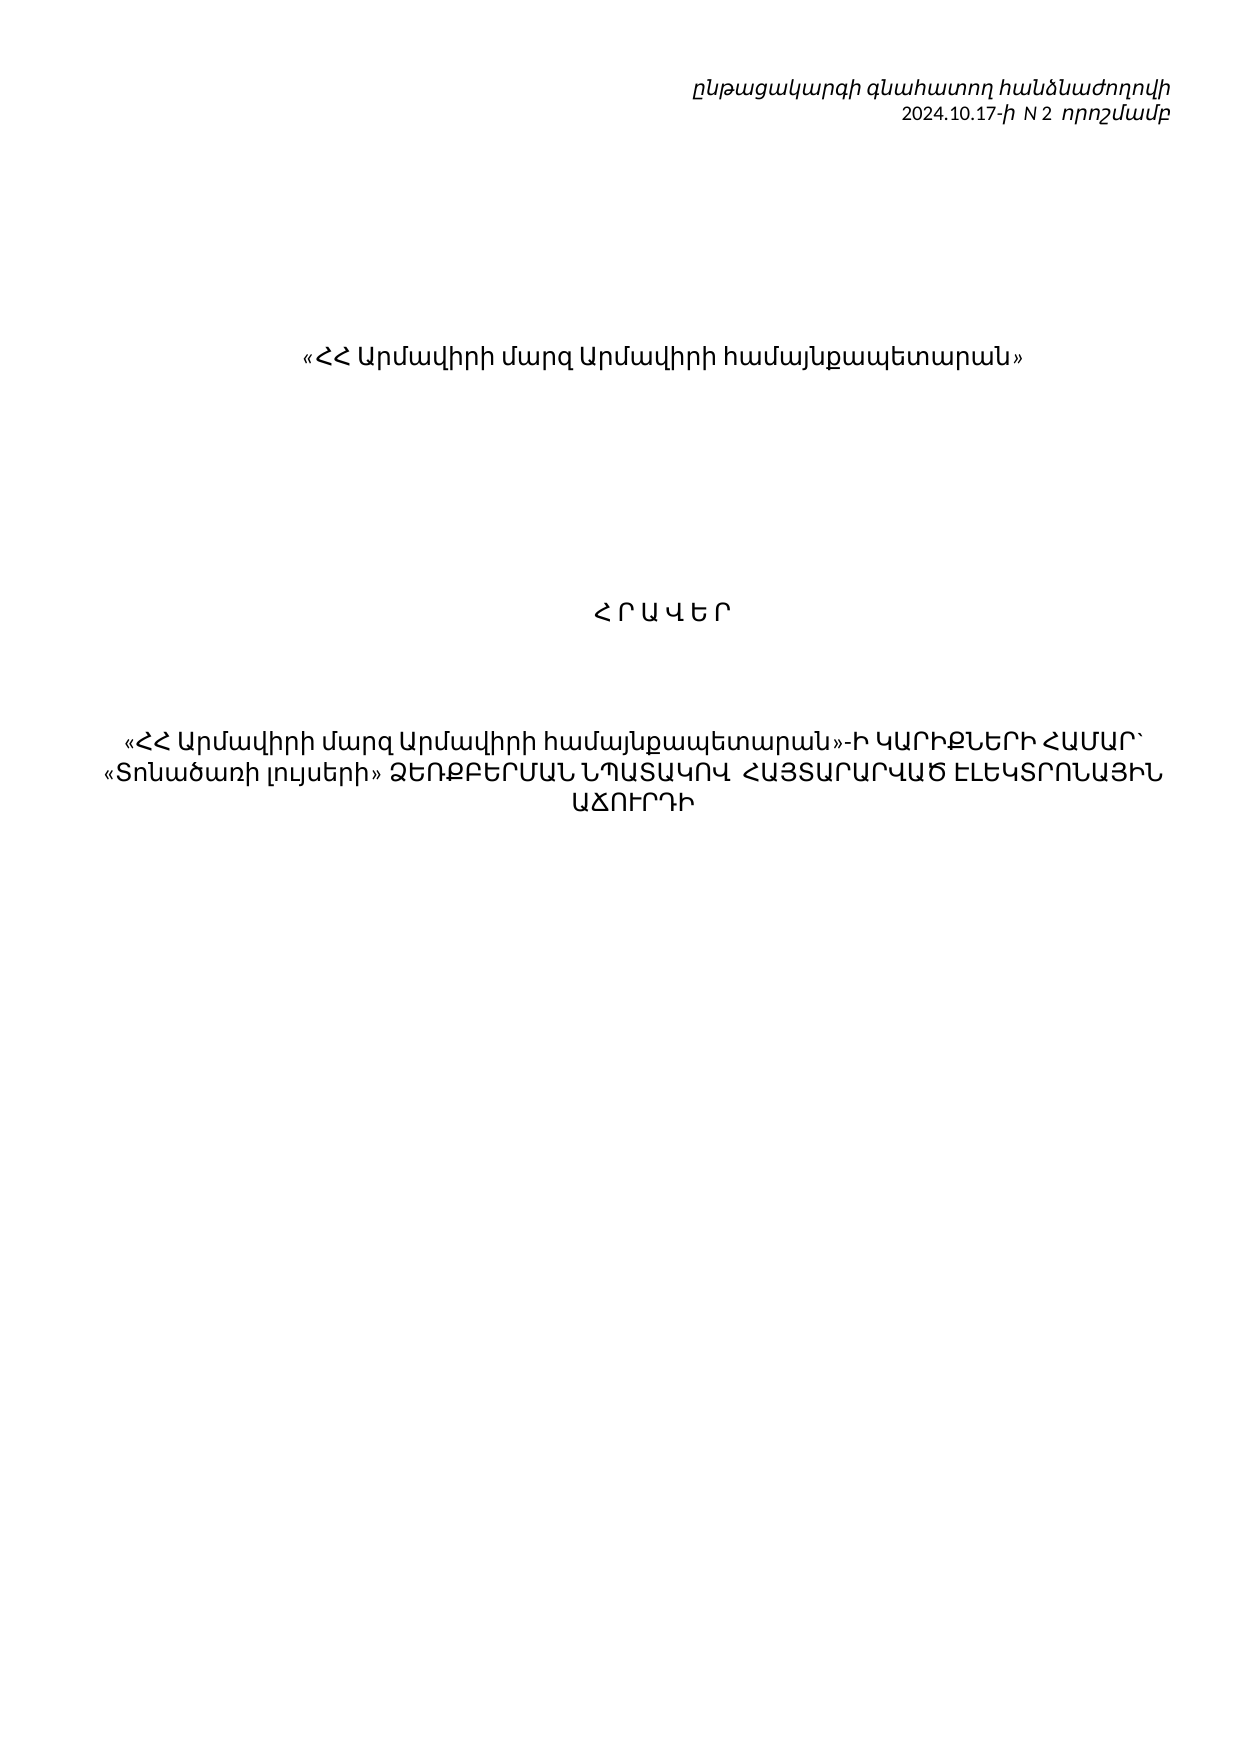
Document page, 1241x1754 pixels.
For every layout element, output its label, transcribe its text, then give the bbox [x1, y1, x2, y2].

text Հ Ր Ա Վ Ե Ր [94, 597, 1172, 628]
text 2024.10.17 -ի N 2 որոշմամբ [94, 100, 1171, 126]
text « ՀՀ Արմավիրի մարզ Արմավիրի համայնքապետարան» [94, 341, 1172, 371]
text ընթացակարգի գնահատող հանձնաժողովի [94, 75, 1171, 100]
text «ՀՀ Արմավիրի մարզ Արմավիրի համայնքապետարան»-Ի ԿԱՐԻՔՆԵՐԻ ՀԱՄԱՐ` «Տոնածառի լույսերի» ՁԵՌՔԲԵՐՄԱՆ ՆՊԱՏԱԿՈՎ ՀԱՅՏԱՐԱՐՎԱԾ ԷԼԵԿՏՐՈՆԱՅԻՆ ԱՃՈՒՐԴԻ [94, 726, 1172, 818]
